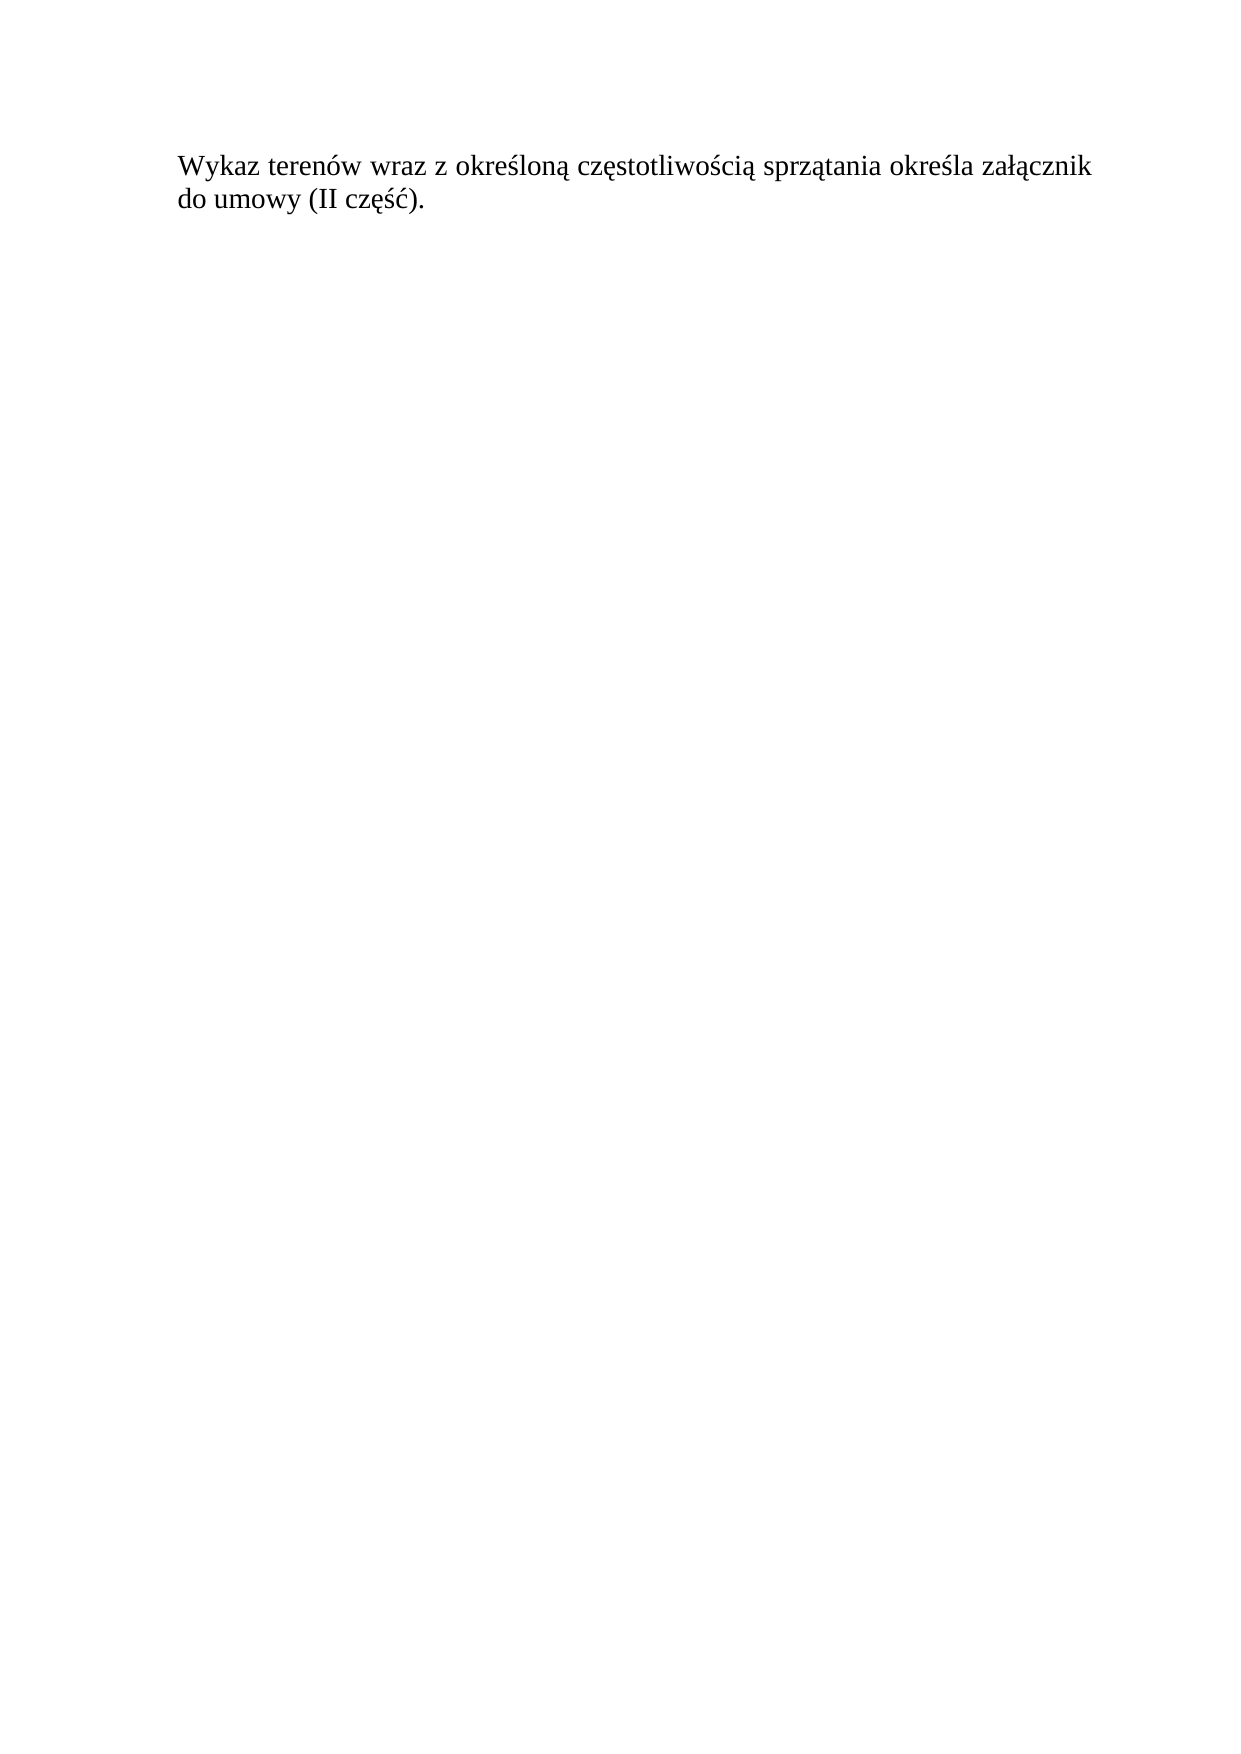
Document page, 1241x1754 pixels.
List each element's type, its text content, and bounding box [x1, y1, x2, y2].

text Wykaz terenów wraz z określoną częstotliwością sprzątania określa załącznik do umowy (II część). [177, 148, 1093, 215]
